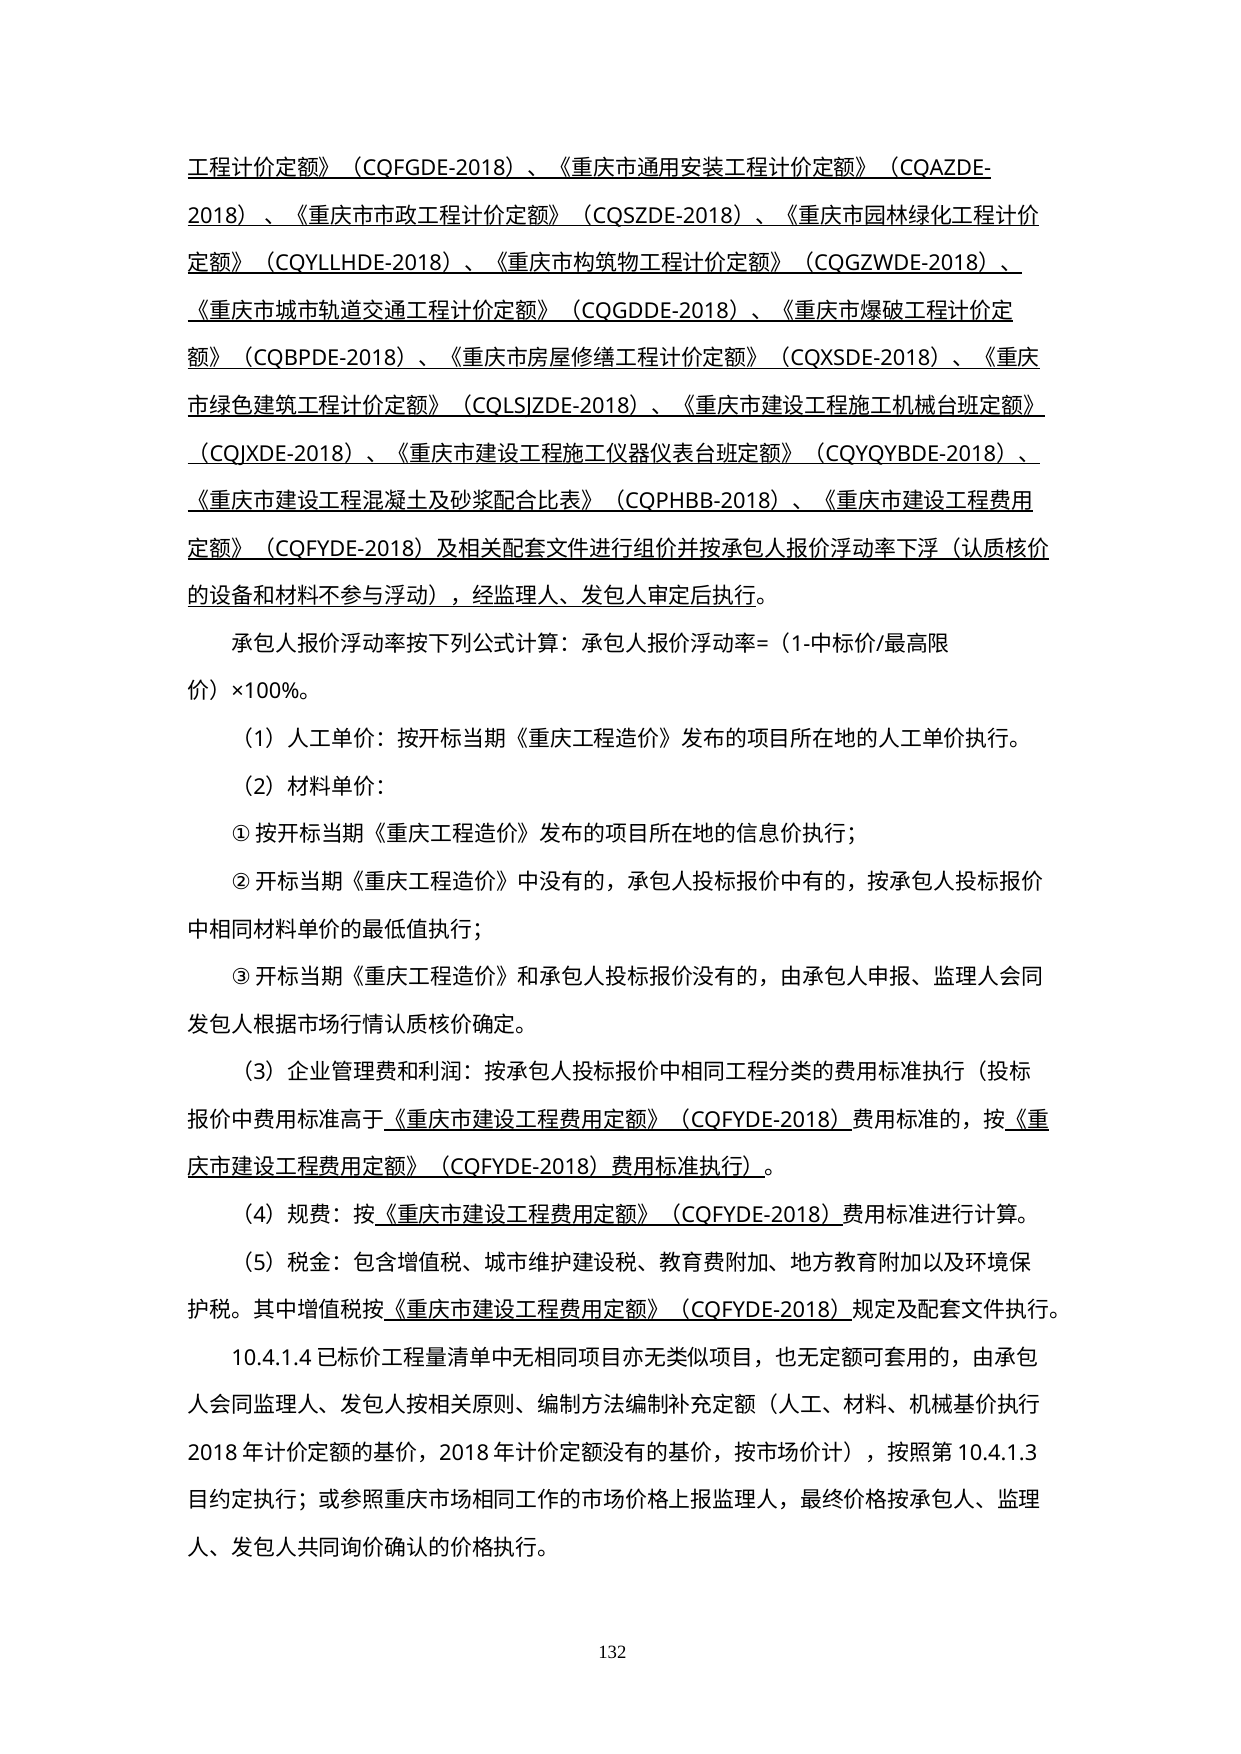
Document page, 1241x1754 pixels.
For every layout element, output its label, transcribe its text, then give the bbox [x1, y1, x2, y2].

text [187, 150, 1053, 610]
text ①按开标当期《重庆工程造价》发布的项目所在地的信息价执行； [187, 816, 1053, 848]
text 10.4.1.4已标价工程量清单中无相同项目亦无类似项目，也无定额可套用的，由承包人会同监理人、发包人按相关原则、编制方法编制补充定额（人工、材料、机械基价执行2018年计价定额的基价，2018年计价定额没有的基价，按市场价计），按照第10.4.1.3目约定执行；或参照重庆市场相同工作的市场价格上报监理人，最终价格按承包人、监理人、发包人共同询价确认的价格执行。 [187, 1340, 1053, 1562]
text ②开标当期《重庆工程造价》中没有的，承包人投标报价中有的，按承包人投标报价中相同材料单价的最低值执行； [187, 864, 1053, 943]
text （3）企业管理费和利润：按承包人投标报价中相同工程分类的费用标准执行（投标报价中费用标准高于《重庆市建设工程费用定额》（CQFYDE-2018）费用标准的，按《重庆市建设工程费用定额》（CQFYDE-2018）费用标准执行）。 [187, 1054, 1053, 1181]
text ③开标当期《重庆工程造价》和承包人投标报价没有的，由承包人申报、监理人会同发包人根据市场行情认质核价确定。 [187, 959, 1053, 1038]
text 承包人报价浮动率按下列公式计算：承包人报价浮动率=（1-中标价/最高限价）×100%。 [187, 626, 1053, 705]
text （2）材料单价： [187, 769, 1053, 801]
text （5）税金：包含增值税、城市维护建设税、教育费附加、地方教育附加以及环境保护税。其中增值税按《重庆市建设工程费用定额》（CQFYDE-2018）规定及配套文件执行。 [187, 1244, 1053, 1324]
text （4）规费：按《重庆市建设工程费用定额》（CQFYDE-2018）费用标准进行计算。 [187, 1197, 1053, 1229]
text （1）人工单价：按开标当期《重庆工程造价》发布的项目所在地的人工单价执行。 [187, 721, 1053, 753]
